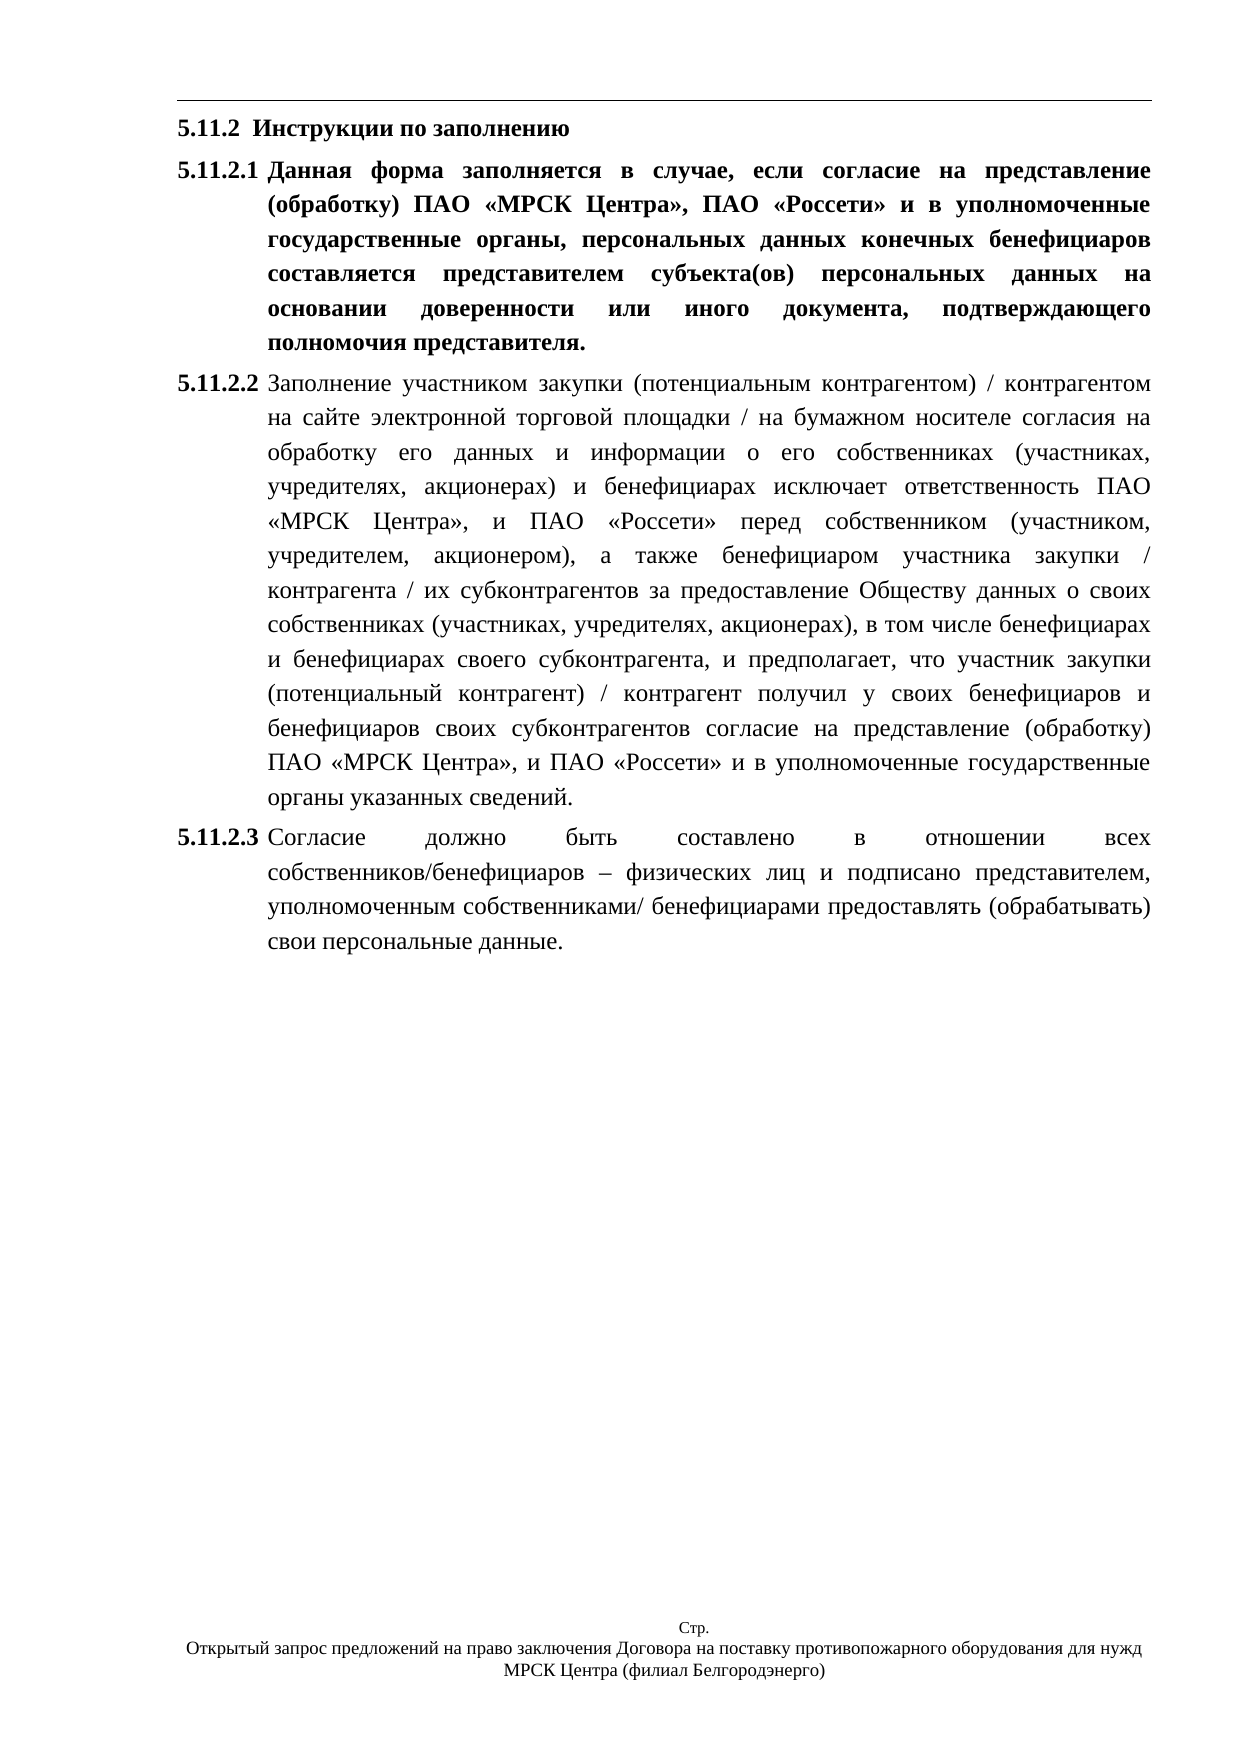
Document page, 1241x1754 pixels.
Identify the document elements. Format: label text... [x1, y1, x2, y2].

subtitle Инструкции по заполнению [177, 113, 1152, 142]
list Данная форма заполняется в случае, если согласие на представление (обработку) ПАО «МРСК Центра», ПАО «Россети» и в уполномоченные государственные органы, персональных данных конечных бенефициаров составляется представителем субъекта(ов) персональных данных на основании доверенности или иного документа, подтверждающего полномочия представителя. [177, 155, 1152, 356]
list Согласие должно быть составлено в отношении всех собственников/бенефициаров – физических лиц и подписано представителем, уполномоченным собственниками/ бенефициарами предоставлять (обрабатывать) свои персональные данные. [177, 822, 1152, 954]
list Заполнение участником закупки (потенциальным контрагентом) / контрагентом на сайте электронной торговой площадки / на бумажном носителе согласия на обработку его данных и информации о его собственниках (участниках, учредителях, акционерах) и бенефициарах исключает ответственность ПАО «МРСК Центра», и ПАО «Россети» перед собственником (участником, учредителем, акционером), а также бенефициаром участника закупки / контрагента / их субконтрагентов за предоставление Обществу данных о своих собственниках (участниках, учредителях, акционерах), в том числе бенефициарах и бенефициарах своего субконтрагента, и предполагает, что участник закупки (потенциальный контрагент) / контрагент получил у своих бенефициаров и бенефициаров своих субконтрагентов согласие на представление (обработку) ПАО «МРСК Центра», и ПАО «Россети» и в уполномоченные государственные органы указанных сведений. [177, 368, 1152, 810]
